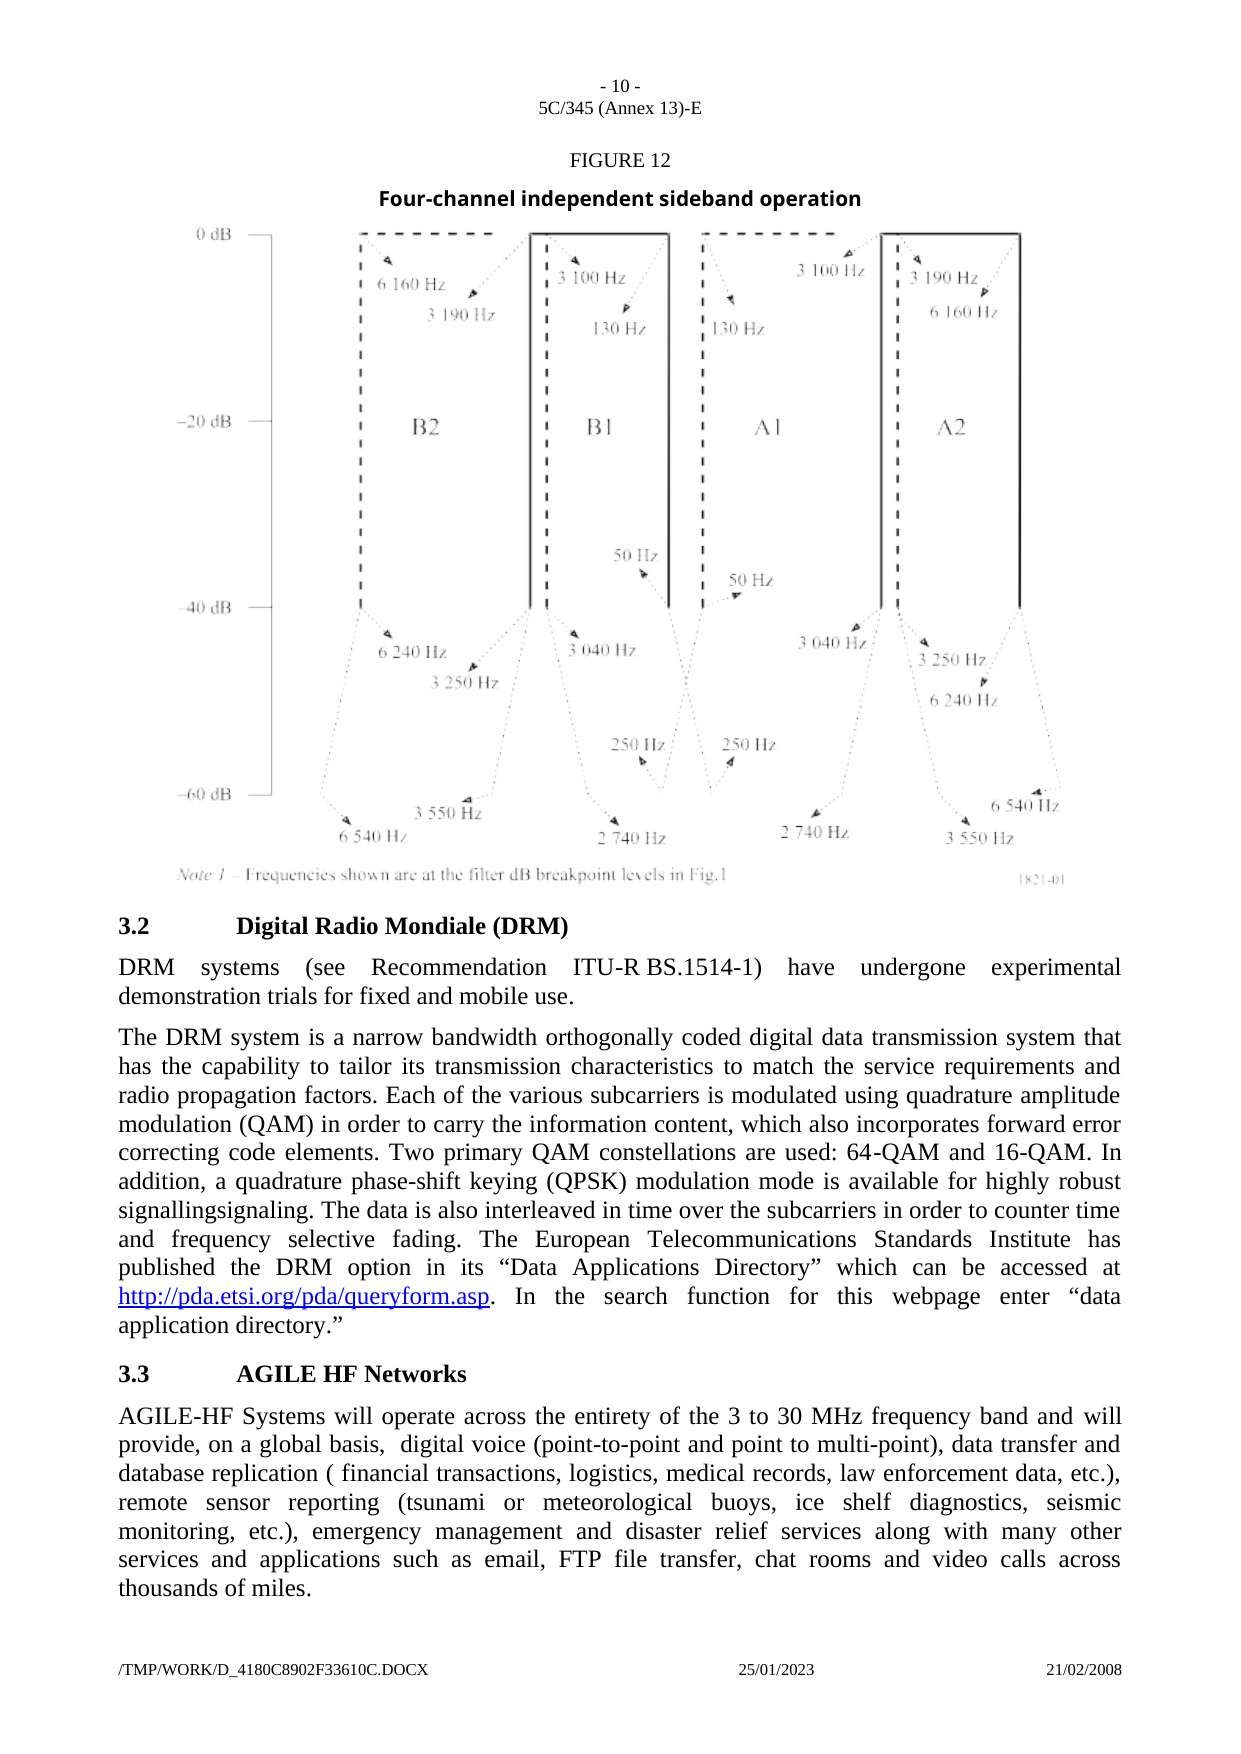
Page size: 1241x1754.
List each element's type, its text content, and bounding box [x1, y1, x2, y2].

title Four-channel independent sideband operation [118, 184, 1122, 213]
text The DRM system is a narrow bandwidth orthogonally coded digital data transmission system that has the capability to tailor its transmission characteristics to match the service requirements and radio propagation factors. Each of the various subcarriers is modulated using quadrature amplitude modulation (QAM) in order to carry the information content, which also incorporates forward error correcting code elements. Two primary QAM constellations are used: 64-QAM and 16-QAM. In addition, a quadrature phase-shift keying (QPSK) modulation mode is available for highly robust . The data is also interleaved in time over the subcarriers in order to counter time and frequency selective fading. The European Telecommunications Standards Institute has published the DRM option in its “Data Applications Directory” which can be accessed at http://pda.etsi.org/pda/queryform.asp. In the search function for this webpage enter “data application directory.” [118, 1022, 1122, 1339]
subtitle 3.2 Digital Radio Mondiale (DRM) [118, 911, 1122, 940]
text Figure [118, 148, 1122, 172]
